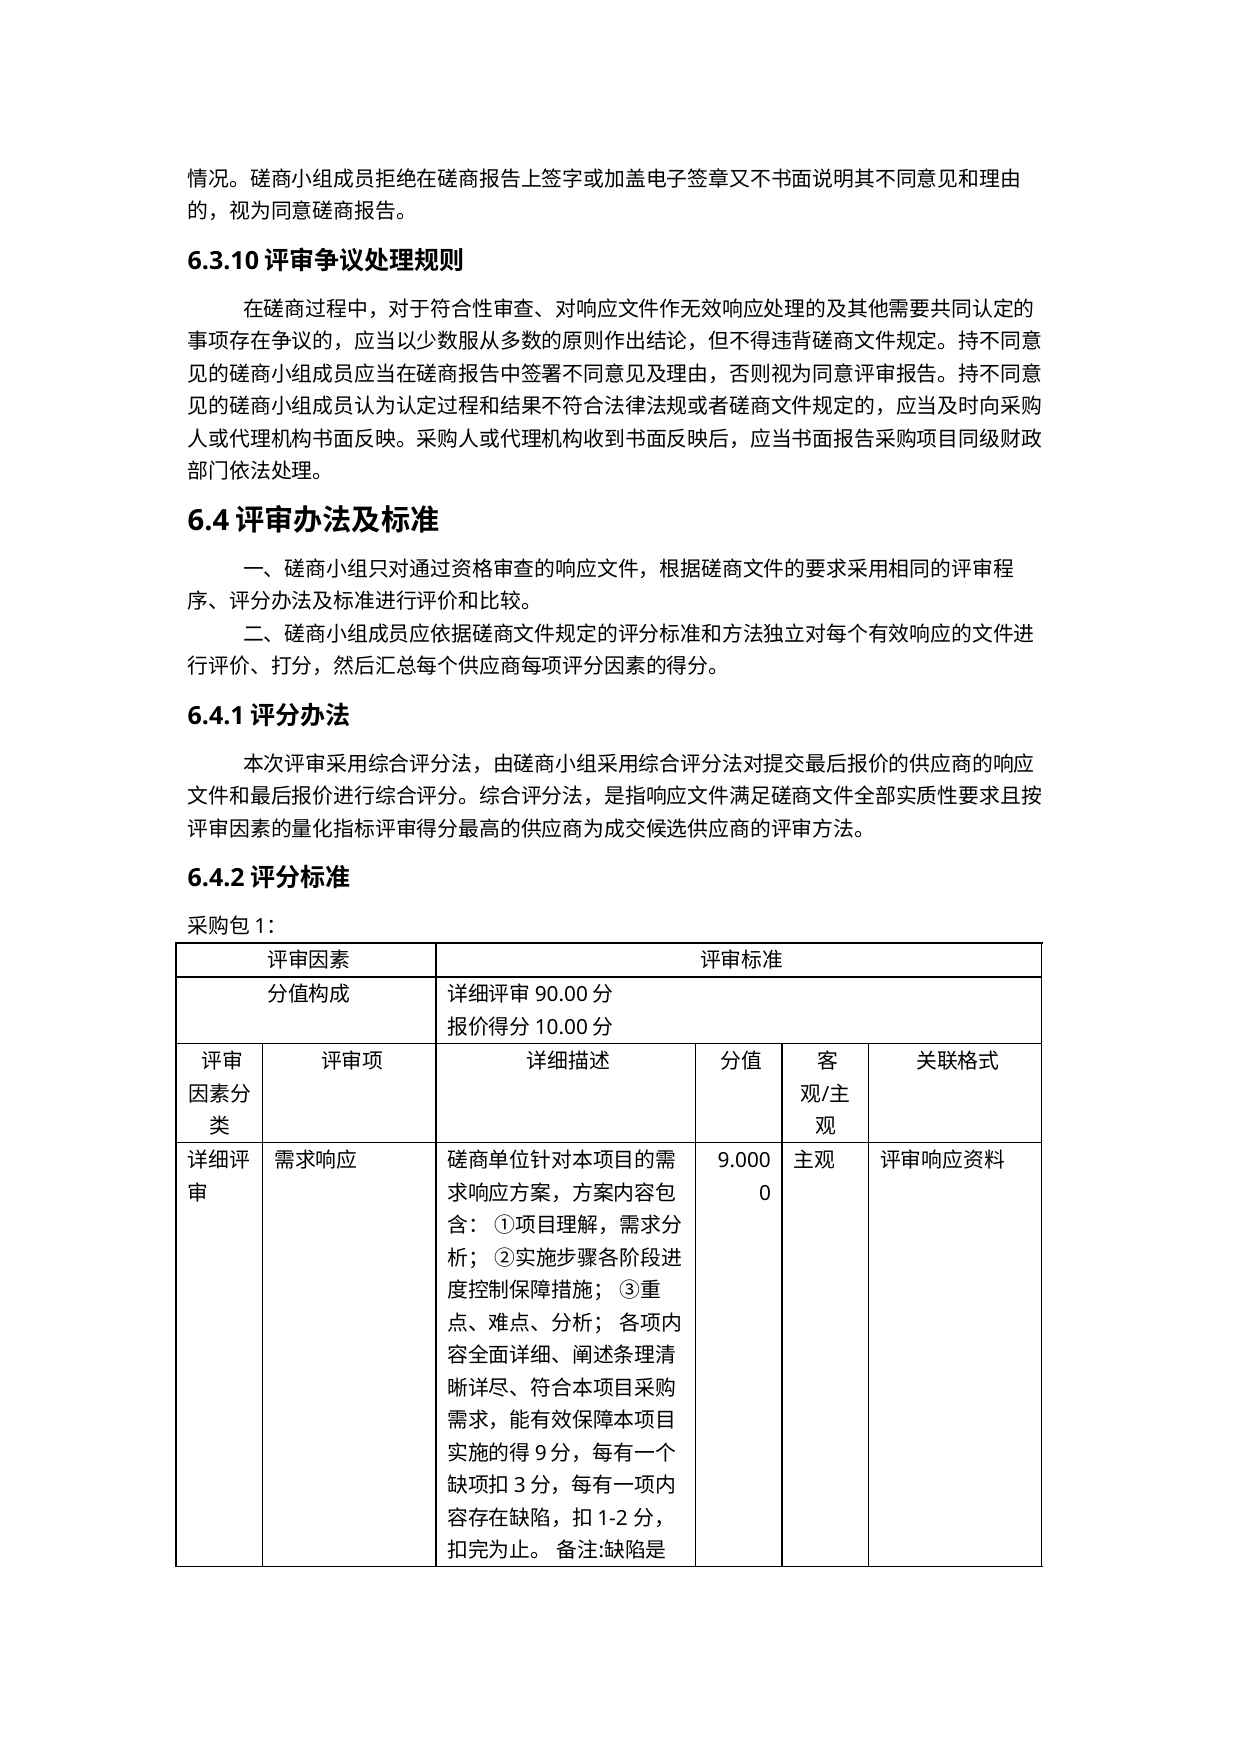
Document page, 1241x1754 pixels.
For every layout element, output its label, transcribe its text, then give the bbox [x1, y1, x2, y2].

text 6.4评审办法及标准 [187, 487, 1053, 552]
table_cell 关联格式 [869, 1044, 1041, 1142]
table_header 评审因素 [177, 944, 435, 976]
text 二、磋商小组成员应依据磋商文件规定的评分标准和方法独立对每个有效响应的文件进行评价、打分，然后汇总每个供应商每项评分因素的得分。 [187, 617, 1053, 682]
table_cell 评审项 [263, 1044, 435, 1142]
table_cell 分值构成 [177, 978, 435, 1043]
table_cell 详细描述 [437, 1044, 695, 1142]
table_cell 详细评审 [177, 1143, 262, 1566]
table_cell 分值 [696, 1044, 781, 1142]
text 在磋商过程中，对于符合性审查、对响应文件作无效响应处理的及其他需要共同认定的事项存在争议的，应当以少数服从多数的原则作出结论，但不得违背磋商文件规定。持不同意见的磋商小组成员应当在磋商报告中签署不同意见及理由，否则视为同意评审报告。持不同意见的磋商小组成员认为认定过程和结果不符合法律法规或者磋商文件规定的，应当及时向采购人或代理机构书面反映。采购人或代理机构收到书面反映后，应当书面报告采购项目同级财政部门依法处理。 [187, 292, 1053, 487]
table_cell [437, 1143, 695, 1566]
table_cell 评审响应资料 [869, 1143, 1041, 1566]
text 6.3.10评审争议处理规则 [187, 227, 1053, 292]
text 6.4.2评分标准 [187, 844, 1053, 909]
table_cell 9.0000 [696, 1143, 781, 1566]
table_cell 需求响应 [263, 1143, 435, 1566]
table_header 评审标准 [437, 944, 1041, 976]
text 一、磋商小组只对通过资格审查的响应文件，根据磋商文件的要求采用相同的评审程序、评分办法及标准进行评价和比较。 [187, 552, 1053, 617]
text 采购包1： [187, 909, 1053, 942]
table_cell 评审因素分类 [177, 1044, 262, 1142]
text 本次评审采用综合评分法，由磋商小组采用综合评分法对提交最后报价的供应商的响应文件和最后报价进行综合评分。综合评分法，是指响应文件满足磋商文件全部实质性要求且按评审因素的量化指标评审得分最高的供应商为成交候选供应商的评审方法。 [187, 747, 1053, 844]
table_cell 主观 [783, 1143, 868, 1566]
text 6.4.1评分办法 [187, 682, 1053, 747]
table_cell 详细评审90.00分 报价得分10.00分 [437, 978, 1041, 1043]
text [187, 162, 1053, 227]
table_cell 客观/主观 [783, 1044, 868, 1142]
